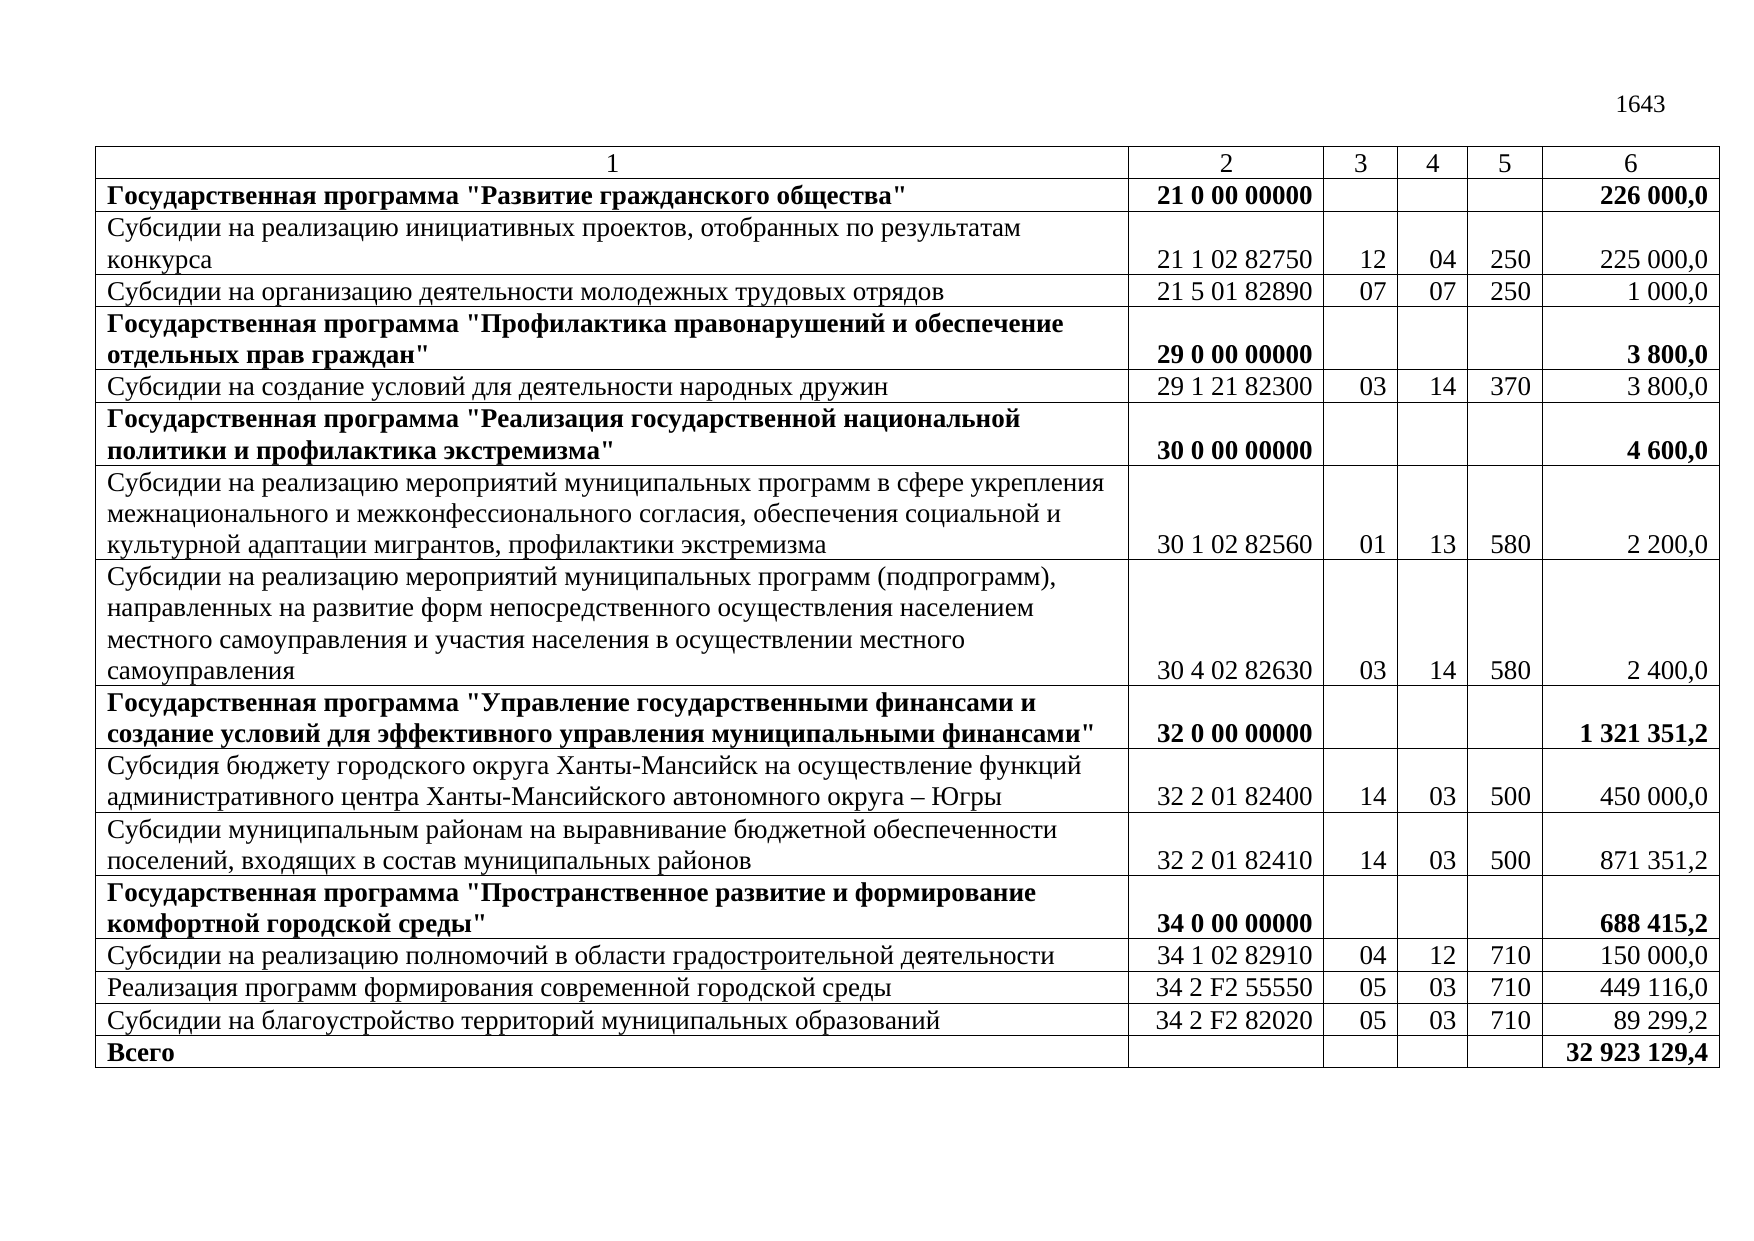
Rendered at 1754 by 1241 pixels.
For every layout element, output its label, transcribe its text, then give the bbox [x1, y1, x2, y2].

table_cell 150 000,0 [1543, 939, 1719, 971]
table_cell 688 415,2 [1543, 876, 1719, 938]
table_cell 32 2 01 82400 [1129, 749, 1323, 812]
table_cell Субсидии на реализацию инициативных проектов, отобранных по результатам конкурса [96, 212, 1128, 274]
table_cell [1324, 307, 1397, 369]
table_cell Субсидия бюджету городского округа Ханты-Мансийск на осуществление функций административного центра Ханты-Мансийского автономного округа – Югры [96, 749, 1128, 812]
table_cell Субсидии на реализацию полномочий в области градостроительной деятельности [96, 939, 1128, 971]
table_cell [1398, 1036, 1467, 1067]
table_cell Субсидии на создание условий для деятельности народных дружин [96, 370, 1128, 402]
table_cell 226 000,0 [1543, 179, 1719, 211]
table_cell 710 [1468, 1004, 1542, 1035]
table_cell Государственная программа "Профилактика правонарушений и обеспечение отдельных прав граждан" [96, 307, 1128, 369]
table_cell Субсидии на реализацию мероприятий муниципальных программ (подпрограмм), направленных на развитие форм непосредственного осуществления населением местного самоуправления и участия населения в осуществлении местного самоуправления [96, 560, 1128, 685]
table_cell 2 400,0 [1543, 560, 1719, 685]
table_header 2 [1129, 147, 1323, 178]
table_cell 32 923 129,4 [1543, 1036, 1719, 1067]
table_cell [1468, 686, 1542, 748]
table_cell [1468, 403, 1542, 465]
table_cell 250 [1468, 212, 1542, 274]
table_cell Субсидии муниципальным районам на выравнивание бюджетной обеспеченности поселений, входящих в состав муниципальных районов [96, 813, 1128, 875]
table_cell [1324, 876, 1397, 938]
table_cell [1398, 686, 1467, 748]
table_cell 32 2 01 82410 [1129, 813, 1323, 875]
table_cell Государственная программа "Развитие гражданского общества" [96, 179, 1128, 211]
table_cell 32 0 00 00000 [1129, 686, 1323, 748]
table_cell 450 000,0 [1543, 749, 1719, 812]
table_header 4 [1398, 147, 1467, 178]
table_cell 03 [1398, 972, 1467, 1003]
table_cell [1468, 179, 1542, 211]
table_cell 500 [1468, 813, 1542, 875]
table_cell [1398, 876, 1467, 938]
table_cell 34 1 02 82910 [1129, 939, 1323, 971]
table_cell 03 [1398, 813, 1467, 875]
table_cell [1398, 307, 1467, 369]
table_cell 89 299,2 [1543, 1004, 1719, 1035]
table_cell 29 0 00 00000 [1129, 307, 1323, 369]
table_cell [1324, 686, 1397, 748]
table_cell 34 2 F2 82020 [1129, 1004, 1323, 1035]
table_header 5 [1468, 147, 1542, 178]
table_header 3 [1324, 147, 1397, 178]
table_cell 03 [1398, 749, 1467, 812]
table_cell 05 [1324, 972, 1397, 1003]
table_cell 580 [1468, 560, 1542, 685]
table_cell 30 0 00 00000 [1129, 403, 1323, 465]
table_cell 225 000,0 [1543, 212, 1719, 274]
table_cell 871 351,2 [1543, 813, 1719, 875]
table_cell 370 [1468, 370, 1542, 402]
table_cell [1468, 1036, 1542, 1067]
table_cell 03 [1398, 1004, 1467, 1035]
table_cell 04 [1398, 212, 1467, 274]
table_cell 14 [1398, 560, 1467, 685]
table_cell 250 [1468, 275, 1542, 306]
table_cell [1398, 403, 1467, 465]
table_cell 3 800,0 [1543, 307, 1719, 369]
table_cell [1129, 1036, 1323, 1067]
table_cell 07 [1324, 275, 1397, 306]
table_cell Всего [96, 1036, 1128, 1067]
table_cell 07 [1398, 275, 1467, 306]
table_cell [1468, 876, 1542, 938]
table_cell 30 4 02 82630 [1129, 560, 1323, 685]
table_cell 14 [1398, 370, 1467, 402]
table_cell 14 [1324, 749, 1397, 812]
table_cell Субсидии на реализацию мероприятий муниципальных программ в сфере укрепления межнационального и межконфессионального согласия, обеспечения социальной и культурной адаптации мигрантов, профилактики экстремизма [96, 466, 1128, 559]
table_cell [1324, 403, 1397, 465]
table_cell 449 116,0 [1543, 972, 1719, 1003]
table_cell 710 [1468, 939, 1542, 971]
table_cell 34 0 00 00000 [1129, 876, 1323, 938]
table_cell 12 [1324, 212, 1397, 274]
table_cell Субсидии на организацию деятельности молодежных трудовых отрядов [96, 275, 1128, 306]
table_cell 14 [1324, 813, 1397, 875]
table_cell 3 800,0 [1543, 370, 1719, 402]
table_cell 710 [1468, 972, 1542, 1003]
table_cell Субсидии на благоустройство территорий муниципальных образований [96, 1004, 1128, 1035]
table_cell [1468, 307, 1542, 369]
table_cell 34 2 F2 55550 [1129, 972, 1323, 1003]
table_cell Государственная программа "Пространственное развитие и формирование комфортной городской среды" [96, 876, 1128, 938]
table_cell 2 200,0 [1543, 466, 1719, 559]
table_cell 1 321 351,2 [1543, 686, 1719, 748]
table_cell 500 [1468, 749, 1542, 812]
table_cell 21 1 02 82750 [1129, 212, 1323, 274]
table_cell 01 [1324, 466, 1397, 559]
table_cell 03 [1324, 370, 1397, 402]
table_cell [1324, 179, 1397, 211]
table_cell 13 [1398, 466, 1467, 559]
table_cell [1398, 179, 1467, 211]
table_cell 30 1 02 82560 [1129, 466, 1323, 559]
table_cell 29 1 21 82300 [1129, 370, 1323, 402]
table_cell 21 5 01 82890 [1129, 275, 1323, 306]
table_cell Реализация программ формирования современной городской среды [96, 972, 1128, 1003]
table_cell 03 [1324, 560, 1397, 685]
table_cell [1324, 1036, 1397, 1067]
table_header 1 [96, 147, 1128, 178]
table_cell 4 600,0 [1543, 403, 1719, 465]
table_cell 580 [1468, 466, 1542, 559]
table_cell Государственная программа "Управление государственными финансами и создание условий для эффективного управления муниципальными финансами" [96, 686, 1128, 748]
table_cell 21 0 00 00000 [1129, 179, 1323, 211]
table_cell 05 [1324, 1004, 1397, 1035]
table_cell 12 [1398, 939, 1467, 971]
table_header 6 [1543, 147, 1719, 178]
table_cell 04 [1324, 939, 1397, 971]
table_cell 1 000,0 [1543, 275, 1719, 306]
table_cell Государственная программа "Реализация государственной национальной политики и профилактика экстремизма" [96, 403, 1128, 465]
